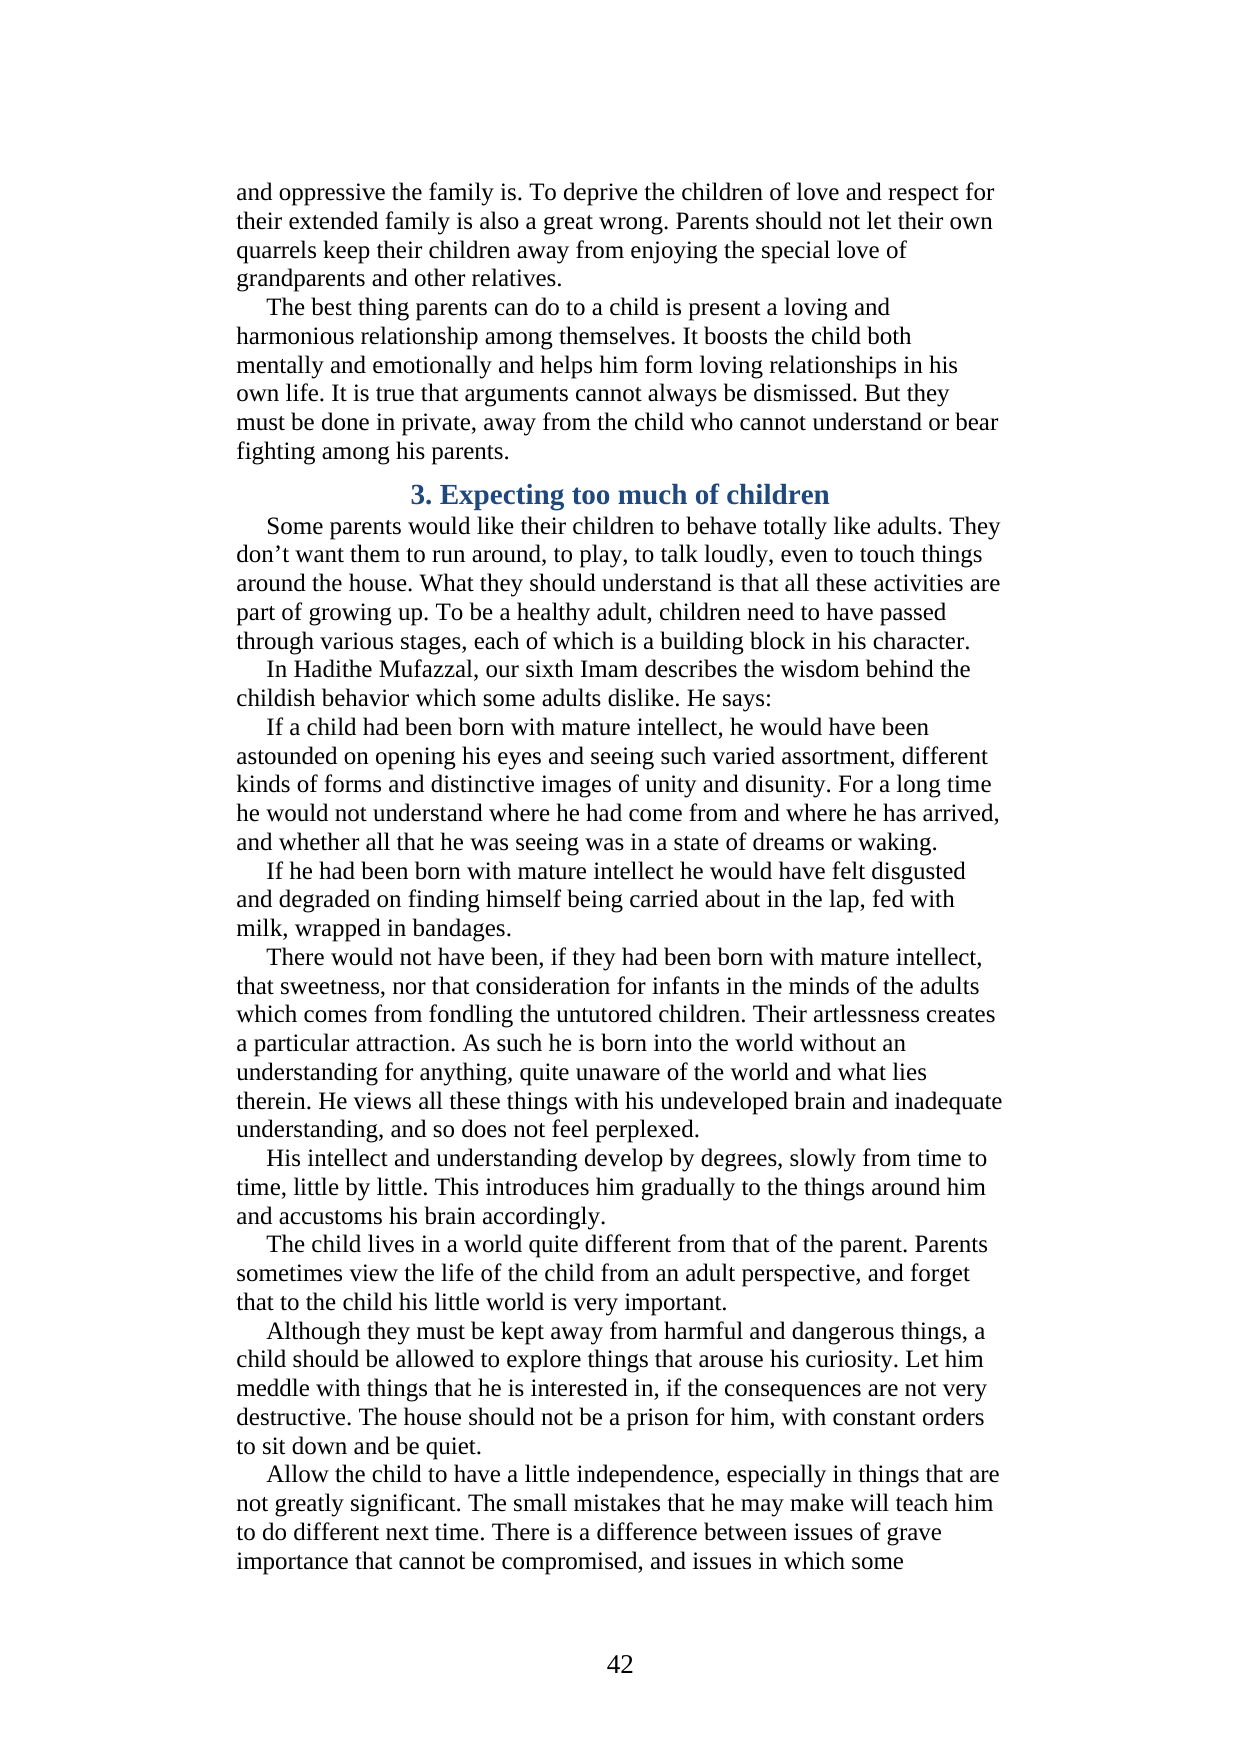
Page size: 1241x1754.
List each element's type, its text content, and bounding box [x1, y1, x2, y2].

text The best thing parents can do to a child is present a loving and harmonious relationship among themselves. It boosts the child both mentally and emotionally and helps him form loving relationships in his own life. It is true that arguments cannot always be dismissed. But they must be done in private, away from the child who cannot understand or bear fighting among his parents. [236, 292, 1004, 465]
text There would not have been, if they had been born with mature intellect, that sweetness, nor that consideration for infants in the minds of the adults which comes from fondling the untutored children. Their artlessness creates a particular attraction. As such he is born into the world without an understanding for anything, quite unaware of the world and what lies therein. He views all these things with his undeveloped brain and inadequate understanding, and so does not feel perplexed. [236, 942, 1004, 1143]
subtitle 3. Expecting too much of children [236, 477, 1004, 511]
text If a child had been born with mature intellect, he would have been astounded on opening his eyes and seeing such varied assortment, different kinds of forms and distinctive images of unity and disunity. For a long time he would not understand where he had come from and where he has arrived, and whether all that he was seeing was in a state of dreams or waking. [236, 712, 1004, 856]
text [236, 177, 1004, 292]
text In Hadithe Mufazzal, our sixth Imam describes the wisdom behind the childish behavior which some adults dislike. He says: [236, 654, 1004, 712]
text The child lives in a world quite different from that of the parent. Parents sometimes view the life of the child from an adult perspective, and forget that to the child his little world is very important. [236, 1229, 1004, 1316]
text Some parents would like their children to behave totally like adults. They don’t want them to run around, to play, to talk loudly, even to touch things around the house. What they should understand is that all these activities are part of growing up. To be a healthy adult, children need to have passed through various stages, each of which is a building block in his character. [236, 511, 1004, 654]
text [236, 1459, 1004, 1574]
text His intellect and understanding develop by degrees, slowly from time to time, little by little. This introduces him gradually to the things around him and accustoms his brain accordingly. [236, 1143, 1004, 1229]
text Although they must be kept away from harmful and dangerous things, a child should be allowed to explore things that arouse his curiosity. Let him meddle with things that he is interested in, if the consequences are not very destructive. The house should not be a prison for him, with constant orders to sit down and be quiet. [236, 1316, 1004, 1459]
text If he had been born with mature intellect he would have felt disgusted and degraded on finding himself being carried about in the lap, fed with milk, wrapped in bandages. [236, 856, 1004, 942]
